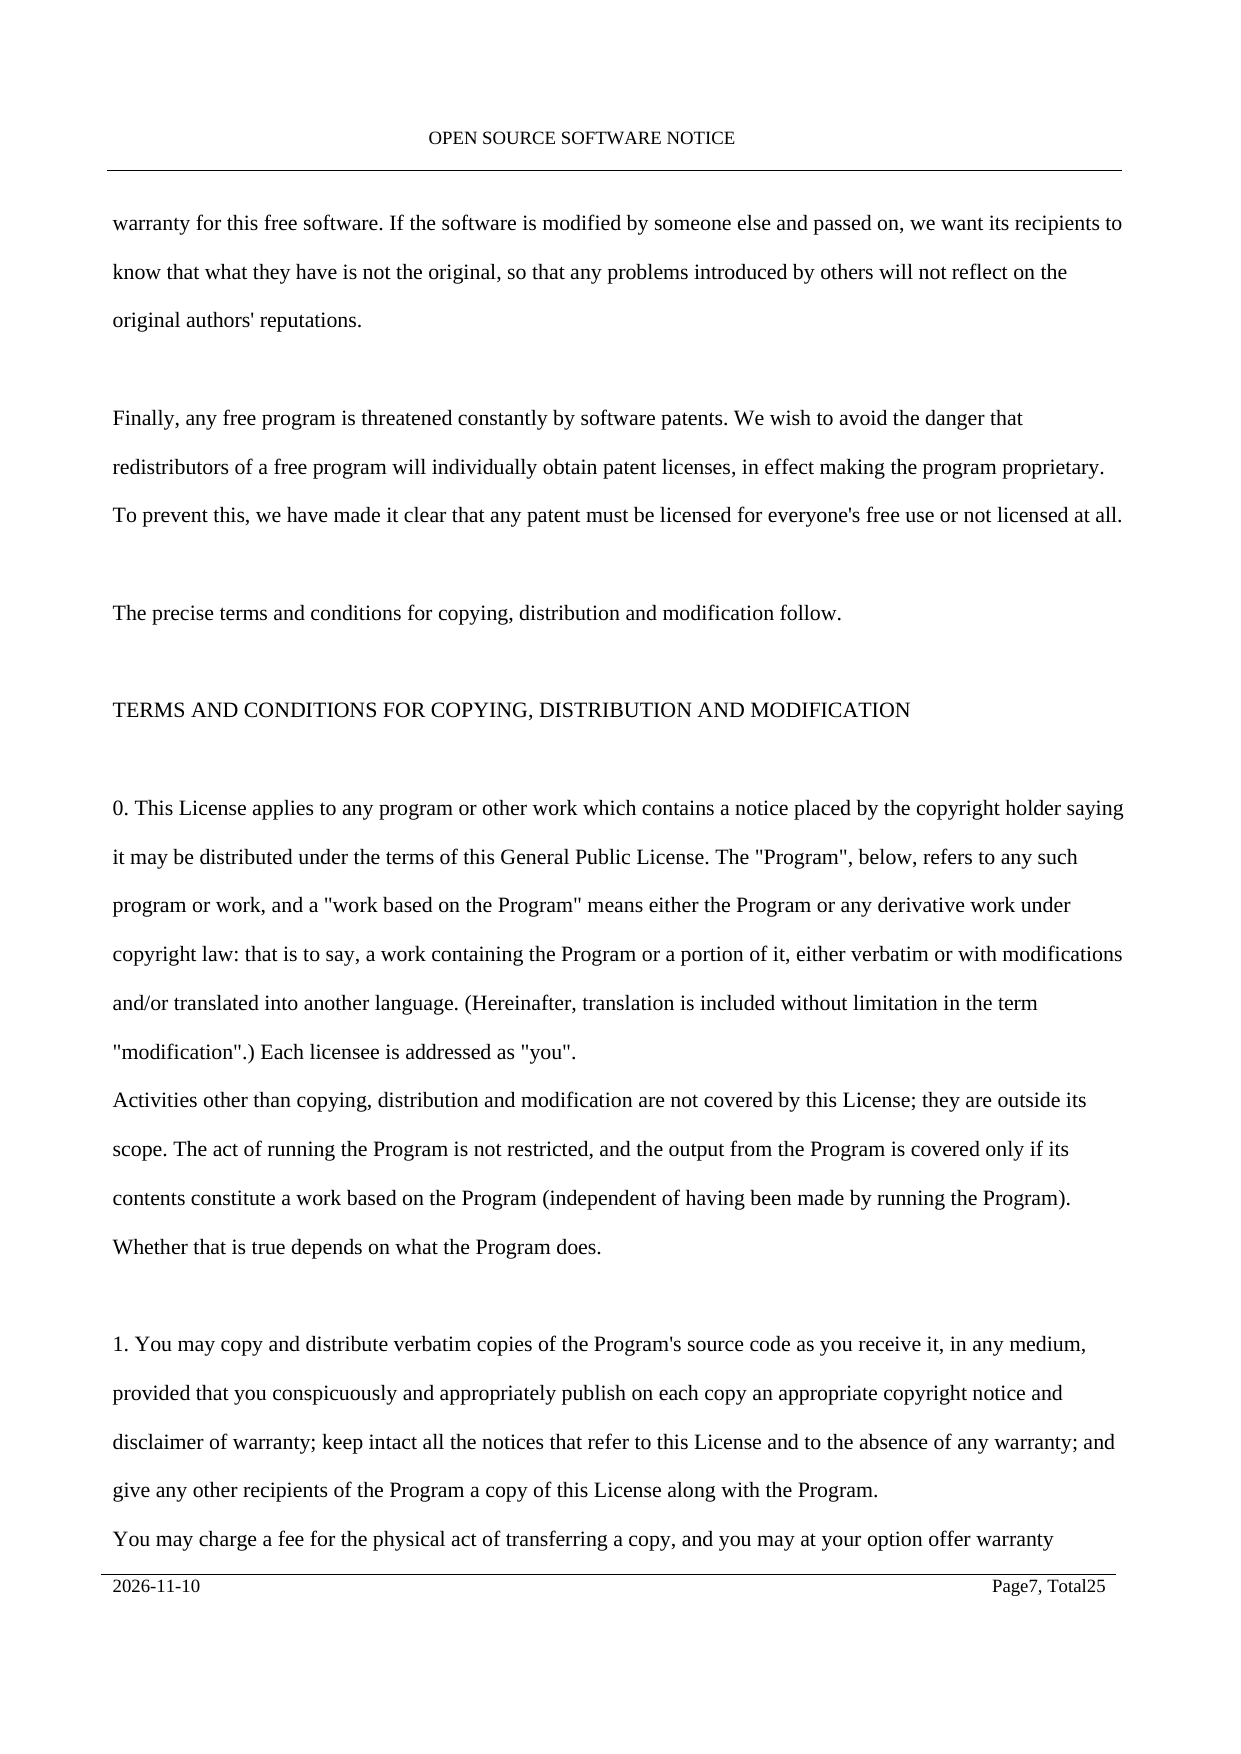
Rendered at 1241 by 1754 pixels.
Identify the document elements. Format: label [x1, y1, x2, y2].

text [112, 206, 1128, 1555]
